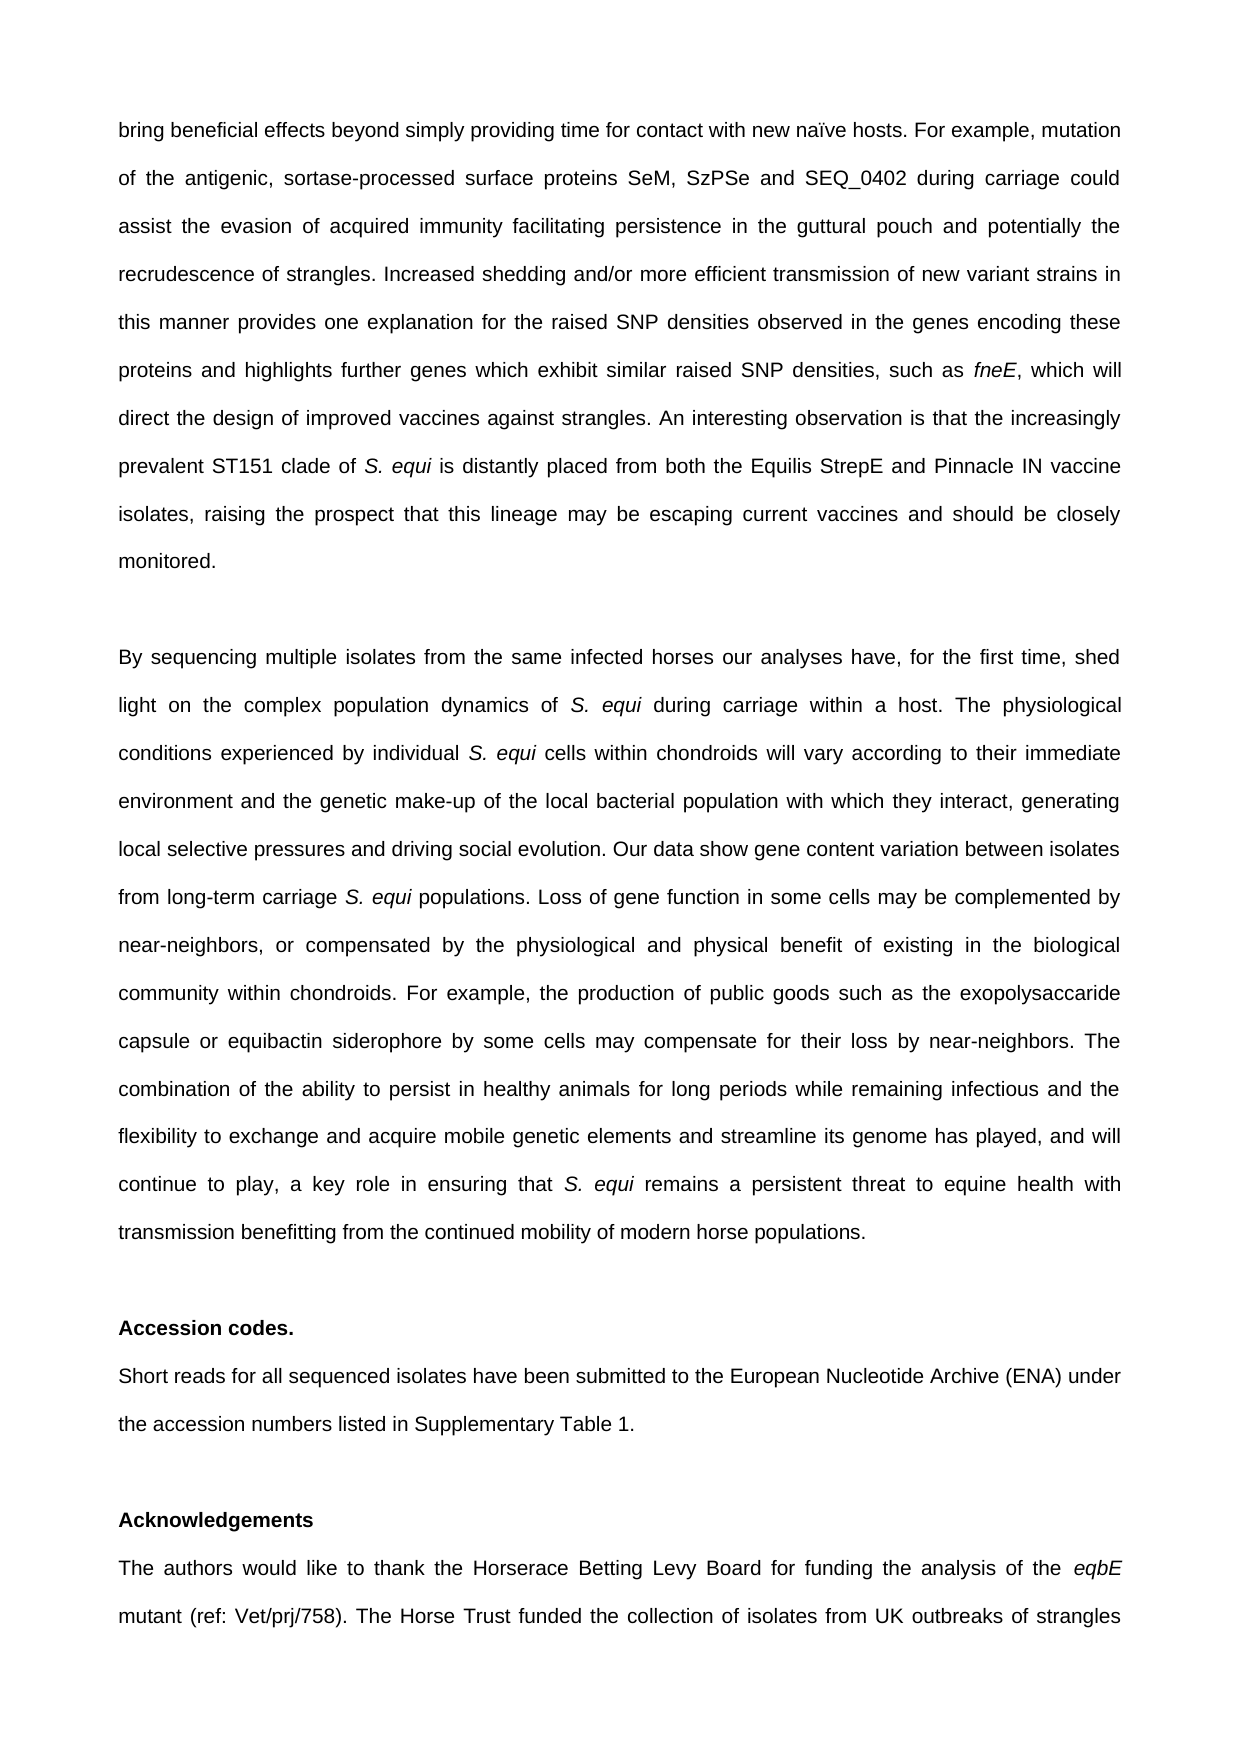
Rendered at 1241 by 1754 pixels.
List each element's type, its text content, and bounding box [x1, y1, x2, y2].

text Acknowledgements [118, 1508, 1122, 1532]
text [118, 1556, 1122, 1627]
text Accession codes. [118, 1316, 1122, 1340]
text By sequencing multiple isolates from the same infected horses our analyses have, for the first time, shed light on the complex population dynamics of S. equi during carriage within a host. The physiological conditions experienced by individual S. equi cells within chondroids will vary according to their immediate environment and the genetic make-up of the local bacterial population with which they interact, generating local selective pressures and driving social evolution. Our data show gene content variation between isolates from long-term carriage S. equi populations. Loss of gene function in some cells may be complemented by near-neighbors, or compensated by the physiological and physical benefit of existing in the biological community within chondroids. For example, the production of public goods such as the exopolysaccaride capsule or equibactin siderophore by some cells may compensate for their loss by near-neighbors. The combination of the ability to persist in healthy animals for long periods while remaining infectious and the flexibility to exchange and acquire mobile genetic elements and streamline its genome has played, and will continue to play, a key role in ensuring that S. equi remains a persistent threat to equine health with transmission benefitting from the continued mobility of modern horse populations. [118, 645, 1122, 1244]
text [118, 118, 1122, 573]
text Short reads for all sequenced isolates have been submitted to the European Nucleotide Archive (ENA) under the accession numbers listed in Supplementary Table 1. [118, 1364, 1122, 1436]
